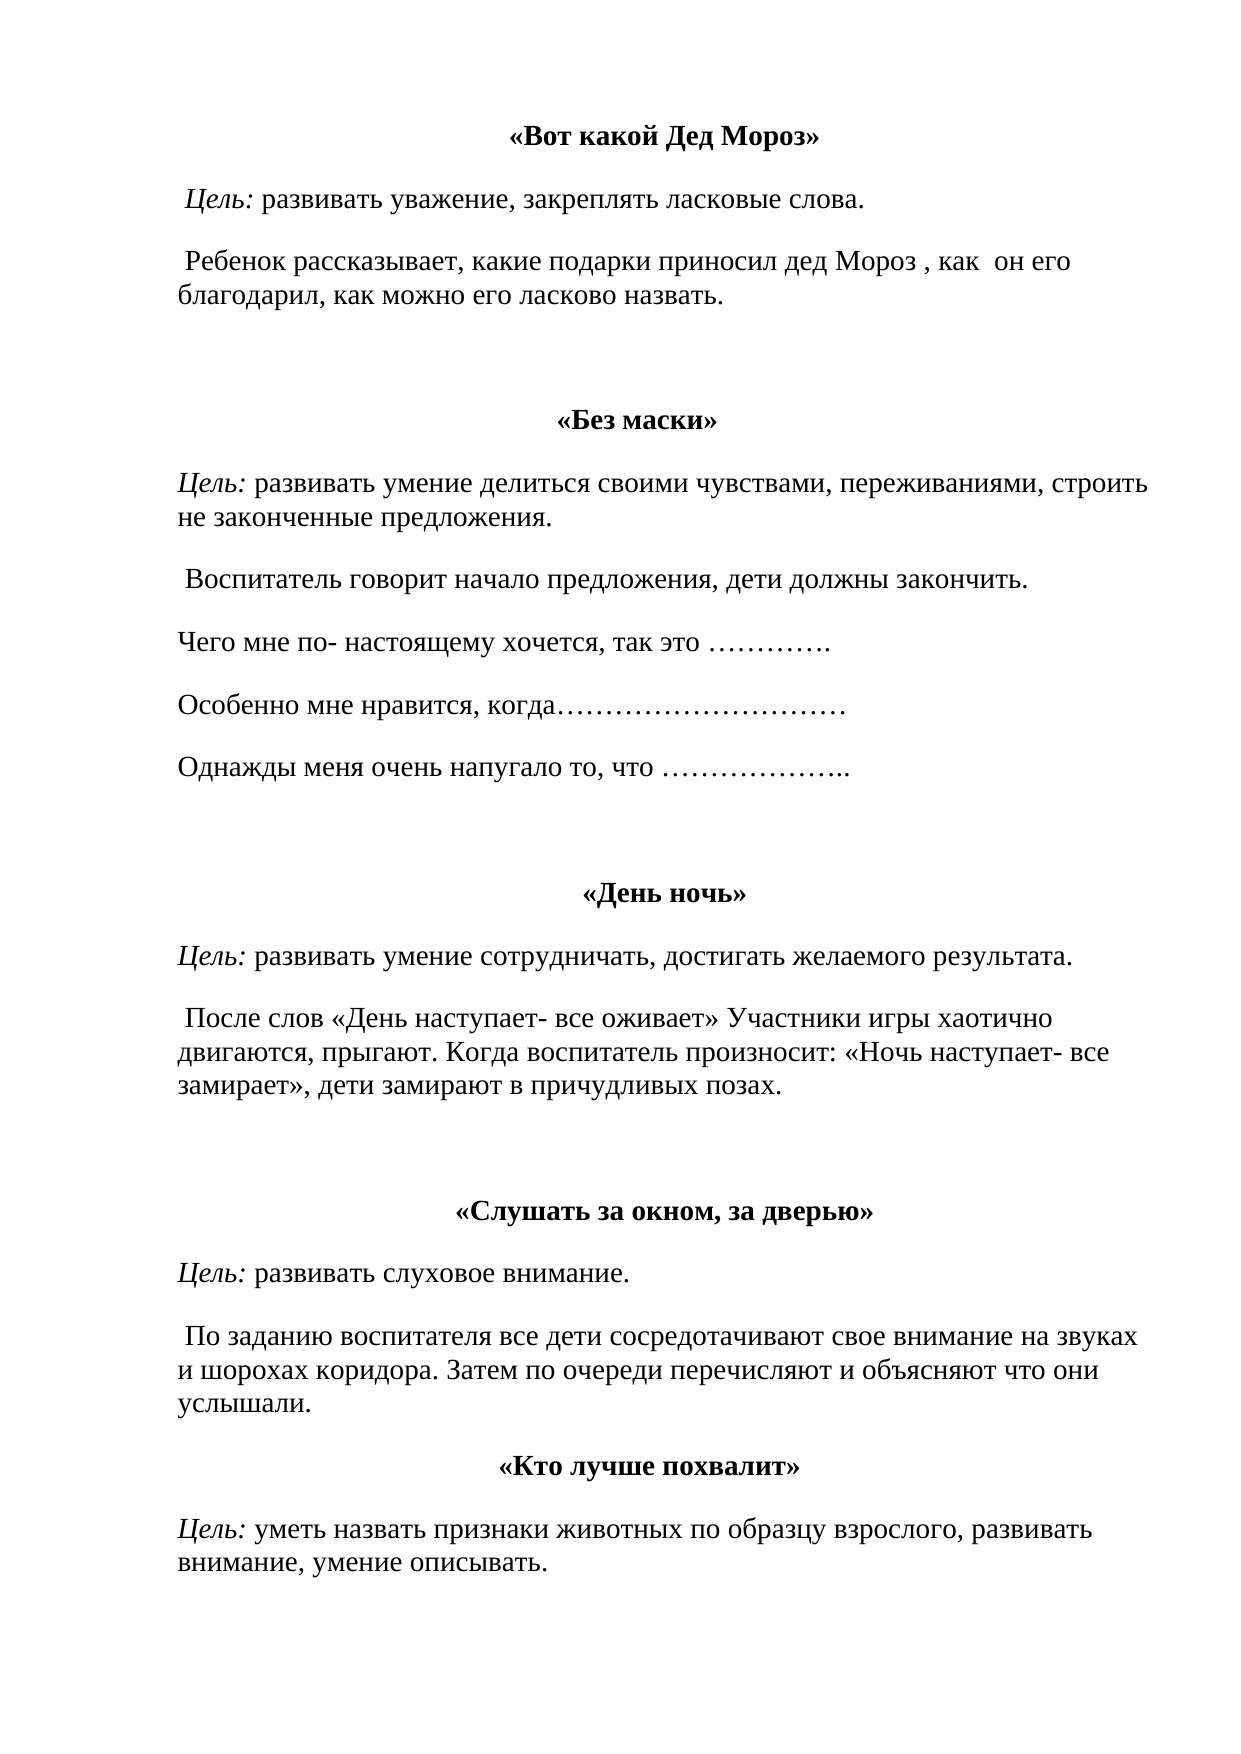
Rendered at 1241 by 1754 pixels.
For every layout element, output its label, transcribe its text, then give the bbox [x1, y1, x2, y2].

text Цель: развивать уважение, закреплять ласковые слова. [177, 181, 1152, 214]
text Цель: развивать умение делиться своими чувствами, переживаниями, строить не законченные предложения. [177, 465, 1152, 532]
text «Слушать за окном, за дверью» [177, 1193, 1152, 1226]
text Чего мне по- настоящему хочется, так это …………. [177, 624, 1152, 658]
text По заданию воспитателя все дети сосредотачивают свое внимание на звуках и шорохах коридора. Затем по очереди перечисляют и объясняют что они услышали. [177, 1318, 1152, 1419]
text Цель: развивать умение сотрудничать, достигать желаемого результата. [177, 938, 1152, 971]
text Воспитатель говорит начало предложения, дети должны закончить. [177, 561, 1152, 595]
text «Без маски» [177, 402, 1152, 436]
text После слов «День наступает- все оживает» Участники игры хаотично двигаются, прыгают. Когда воспитатель произносит: «Ночь наступает- все замирает», дети замирают в причудливых позах. [177, 1000, 1152, 1101]
text «Кто лучше похвалит» [177, 1448, 1152, 1482]
text «Вот какой Дед Мороз» [177, 118, 1152, 152]
text Цель: уметь назвать признаки животных по образцу взрослого, развивать внимание, умение описывать. [177, 1511, 1152, 1578]
text Особенно мне нравится, когда………………………… [177, 687, 1152, 720]
text Цель: развивать слуховое внимание. [177, 1256, 1152, 1289]
text Ребенок рассказывает, какие подарки приносил дед Мороз , как он его благодарил, как можно его ласково назвать. [177, 243, 1152, 311]
text «День ночь» [177, 875, 1152, 908]
text Однажды меня очень напугало то, что ……………….. [177, 749, 1152, 783]
